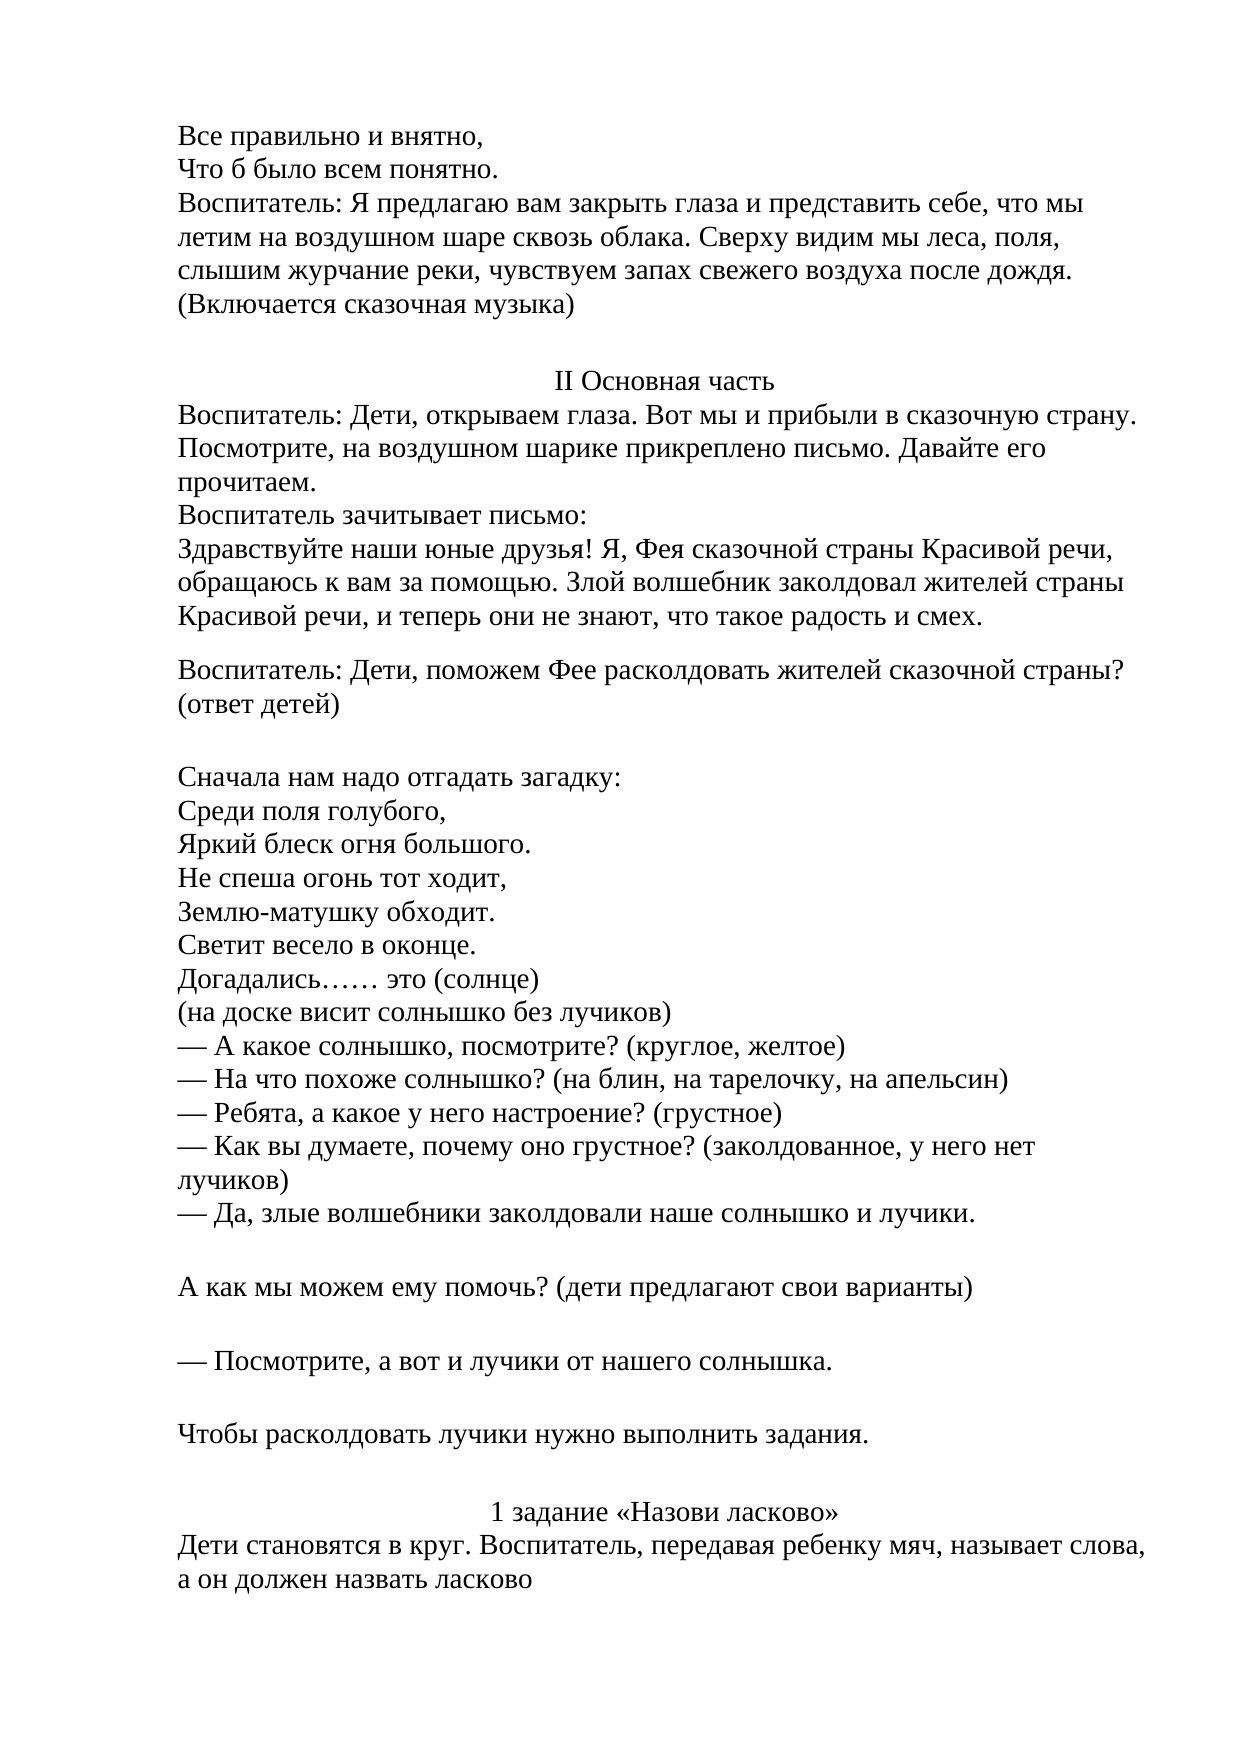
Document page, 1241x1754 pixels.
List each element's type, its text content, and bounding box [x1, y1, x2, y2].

text (ответ детей) [177, 686, 1152, 719]
text Воспитатель: Дети, поможем Фее расколдовать жителей сказочной страны? [177, 652, 1152, 686]
text Дети становятся в круг. Воспитатель, передавая ребенку мяч, называет слова, а он должен назвать ласково [177, 1527, 1152, 1594]
text А как мы можем ему помочь? (дети предлагают свои варианты) [177, 1269, 1152, 1303]
text — Посмотрите, а вот и лучики от нашего солнышка. [177, 1343, 1152, 1376]
text 1 задание «Назови ласково» [177, 1490, 1152, 1527]
text II Основная часть [177, 359, 1152, 397]
text (Включается сказочная музыка) [177, 286, 1152, 319]
text Сначала нам надо отгадать загадку: [177, 759, 1152, 793]
text — А какое солнышко, посмотрите? (круглое, желтое) — На что похоже солнышко? (на блин, на тарелочку, на апельсин) — Ребята, а какое у него настроение? (грустное) — Как вы думаете, почему оно грустное? (заколдованное, у него нет лучиков) [177, 1028, 1152, 1196]
text Воспитатель: Дети, открываем глаза. Вот мы и прибыли в сказочную страну. Посмотрите, на воздушном шарике прикреплено письмо. Давайте его прочитаем. [177, 397, 1152, 497]
text (на доске висит солнышко без лучиков) [177, 994, 1152, 1028]
text Среди поля голубого, Яркий блеск огня большого. Не спеша огонь тот ходит, Землю-матушку обходит. Светит весело в оконце. Догадались…… это (солнце) [177, 793, 1152, 994]
text Чтобы расколдовать лучики нужно выполнить задания. [177, 1416, 1152, 1450]
text Воспитатель зачитывает письмо: [177, 497, 1152, 531]
text Воспитатель: Я предлагаю вам закрыть глаза и представить себе, что мы летим на воздушном шаре сквозь облака. Сверху видим мы леса, поля, слышим журчание реки, чувствуем запах свежего воздуха после дождя. [177, 185, 1152, 286]
text Здравствуйте наши юные друзья! Я, Фея сказочной страны Красивой речи, обращаюсь к вам за помощью. Злой волшебник заколдовал жителей страны Красивой речи, и теперь они не знают, что такое радость и смех. [177, 531, 1152, 632]
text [177, 118, 1152, 185]
text — Да, злые волшебники заколдовали наше солнышко и лучики. [177, 1196, 1152, 1229]
